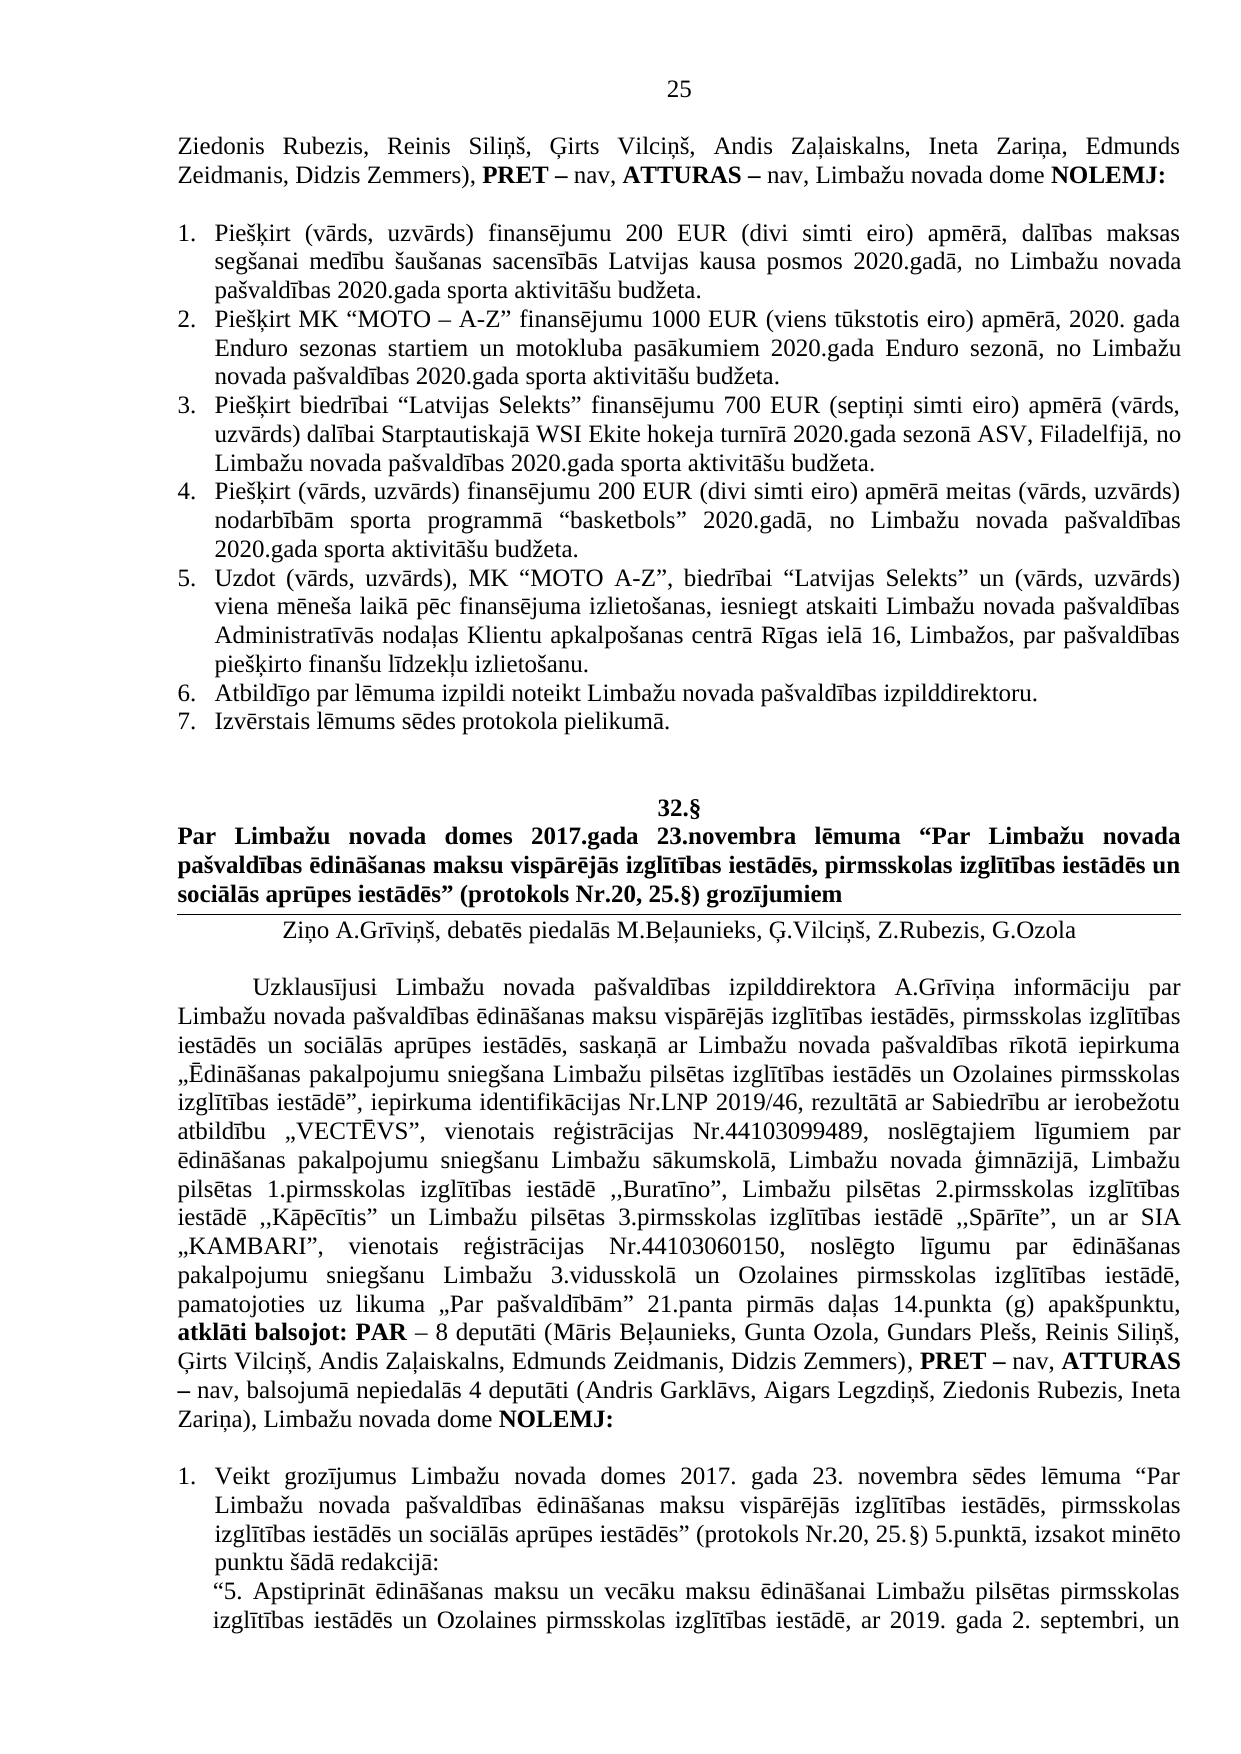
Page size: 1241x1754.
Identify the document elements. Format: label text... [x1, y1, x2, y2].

list Piešķirt (vārds, uzvārds) finansējumu 200 EUR (divi simti eiro) apmērā meitas (vārds, uzvārds) nodarbībām sporta programmā “basketbols” 2020.gadā, no Limbažu novada pašvaldības 2020.gada sporta aktivitāšu budžeta. [177, 476, 1181, 563]
list Atbildīgo par lēmuma izpildi noteikt Limbažu novada pašvaldības izpilddirektoru. [177, 678, 1181, 706]
list Uzdot (vārds, uzvārds), MK “MOTO A-Z”, biedrībai “Latvijas Selekts” un (vārds, uzvārds) viena mēneša laikā pēc finansējuma izlietošanas, iesniegt atskaiti Limbažu novada pašvaldības Administratīvās nodaļas Klientu apkalpošanas centrā Rīgas ielā 16, Limbažos, par pašvaldības piešķirto finanšu līdzekļu izlietošanu. [177, 563, 1181, 678]
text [213, 1576, 1181, 1634]
text 32.§ [177, 793, 1181, 821]
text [177, 131, 1181, 189]
text Ziņo A.Grīviņš, debatēs piedalās M.Beļaunieks, Ģ.Vilciņš, Z.Rubezis, G.Ozola [177, 915, 1181, 944]
text Par Limbažu novada domes 2017.gada 23.novembra lēmuma “Par Limbažu novada pašvaldības ēdināšanas maksu vispārējās izglītības iestādēs, pirmsskolas izglītības iestādēs un sociālās aprūpes iestādēs” (protokols Nr.20, 25.§) grozījumiem [177, 821, 1181, 914]
list Piešķirt biedrībai “Latvijas Selekts” finansējumu 700 EUR (septiņi simti eiro) apmērā (vārds, uzvārds) dalībai Starptautiskajā WSI Ekite hokeja turnīrā 2020.gada sezonā ASV, Filadelfijā, no Limbažu novada pašvaldības 2020.gada sporta aktivitāšu budžeta. [177, 390, 1181, 476]
list Piešķirt MK “MOTO – A-Z” finansējumu 1000 EUR (viens tūkstotis eiro) apmērā, 2020. gada Enduro sezonas startiem un motokluba pasākumiem 2020.gada Enduro sezonā, no Limbažu novada pašvaldības 2020.gada sporta aktivitāšu budžeta. [177, 304, 1181, 390]
list Izvērstais lēmums sēdes protokola pielikumā. [177, 706, 1181, 735]
text Uzklausījusi Limbažu novada pašvaldības izpilddirektora A.Grīviņa informāciju par Limbažu novada pašvaldības ēdināšanas maksu vispārējās izglītības iestādēs, pirmsskolas izglītības iestādēs un sociālās aprūpes iestādēs, saskaņā ar Limbažu novada pašvaldības rīkotā iepirkuma „Ēdināšanas pakalpojumu sniegšana Limbažu pilsētas izglītības iestādēs un Ozolaines pirmsskolas izglītības iestādē”, iepirkuma identifikācijas Nr.LNP 2019/46, rezultātā ar Sabiedrību ar ierobežotu atbildību „VECTĒVS”, vienotais reģistrācijas Nr.44103099489, noslēgtajiem līgumiem par ēdināšanas pakalpojumu sniegšanu Limbažu sākumskolā, Limbažu novada ģimnāzijā, Limbažu pilsētas 1.pirmsskolas izglītības iestādē ,,Buratīno”, Limbažu pilsētas 2.pirmsskolas izglītības iestādē ,,Kāpēcītis” un Limbažu pilsētas 3.pirmsskolas izglītības iestādē ,,Spārīte”, un ar SIA „KAMBARI”, vienotais reģistrācijas Nr.44103060150, noslēgto līgumu par ēdināšanas pakalpojumu sniegšanu Limbažu 3.vidusskolā un Ozolaines pirmsskolas izglītības iestādē, pamatojoties uz likuma „Par pašvaldībām” 21.panta pirmās daļas 14.punkta (g) apakšpunktu, atklāti balsojot: PAR – 8 deputāti (Māris Beļaunieks, Gunta Ozola, Gundars Plešs, Reinis Siliņš, Ģirts Vilciņš, Andis Zaļaiskalns, Edmunds Zeidmanis, Didzis Zemmers), PRET – nav, ATTURAS – nav, balsojumā nepiedalās 4 deputāti (Andris Garklāvs, Aigars Legzdiņš, Ziedonis Rubezis, Ineta Zariņa), Limbažu novada dome NOLEMJ: [177, 972, 1181, 1432]
list Piešķirt (vārds, uzvārds) finansējumu 200 EUR (divi simti eiro) apmērā, dalības maksas segšanai medību šaušanas sacensībās Latvijas kausa posmos 2020.gadā, no Limbažu novada pašvaldības 2020.gada sporta aktivitāšu budžeta. [177, 218, 1181, 304]
list Veikt grozījumus Limbažu novada domes 2017. gada 23. novembra sēdes lēmuma “Par Limbažu novada pašvaldības ēdināšanas maksu vispārējās izglītības iestādēs, pirmsskolas izglītības iestādēs un sociālās aprūpes iestādēs” (protokols Nr.20, 25.§) 5.punktā, izsakot minēto punktu šādā redakcijā: [177, 1461, 1181, 1576]
